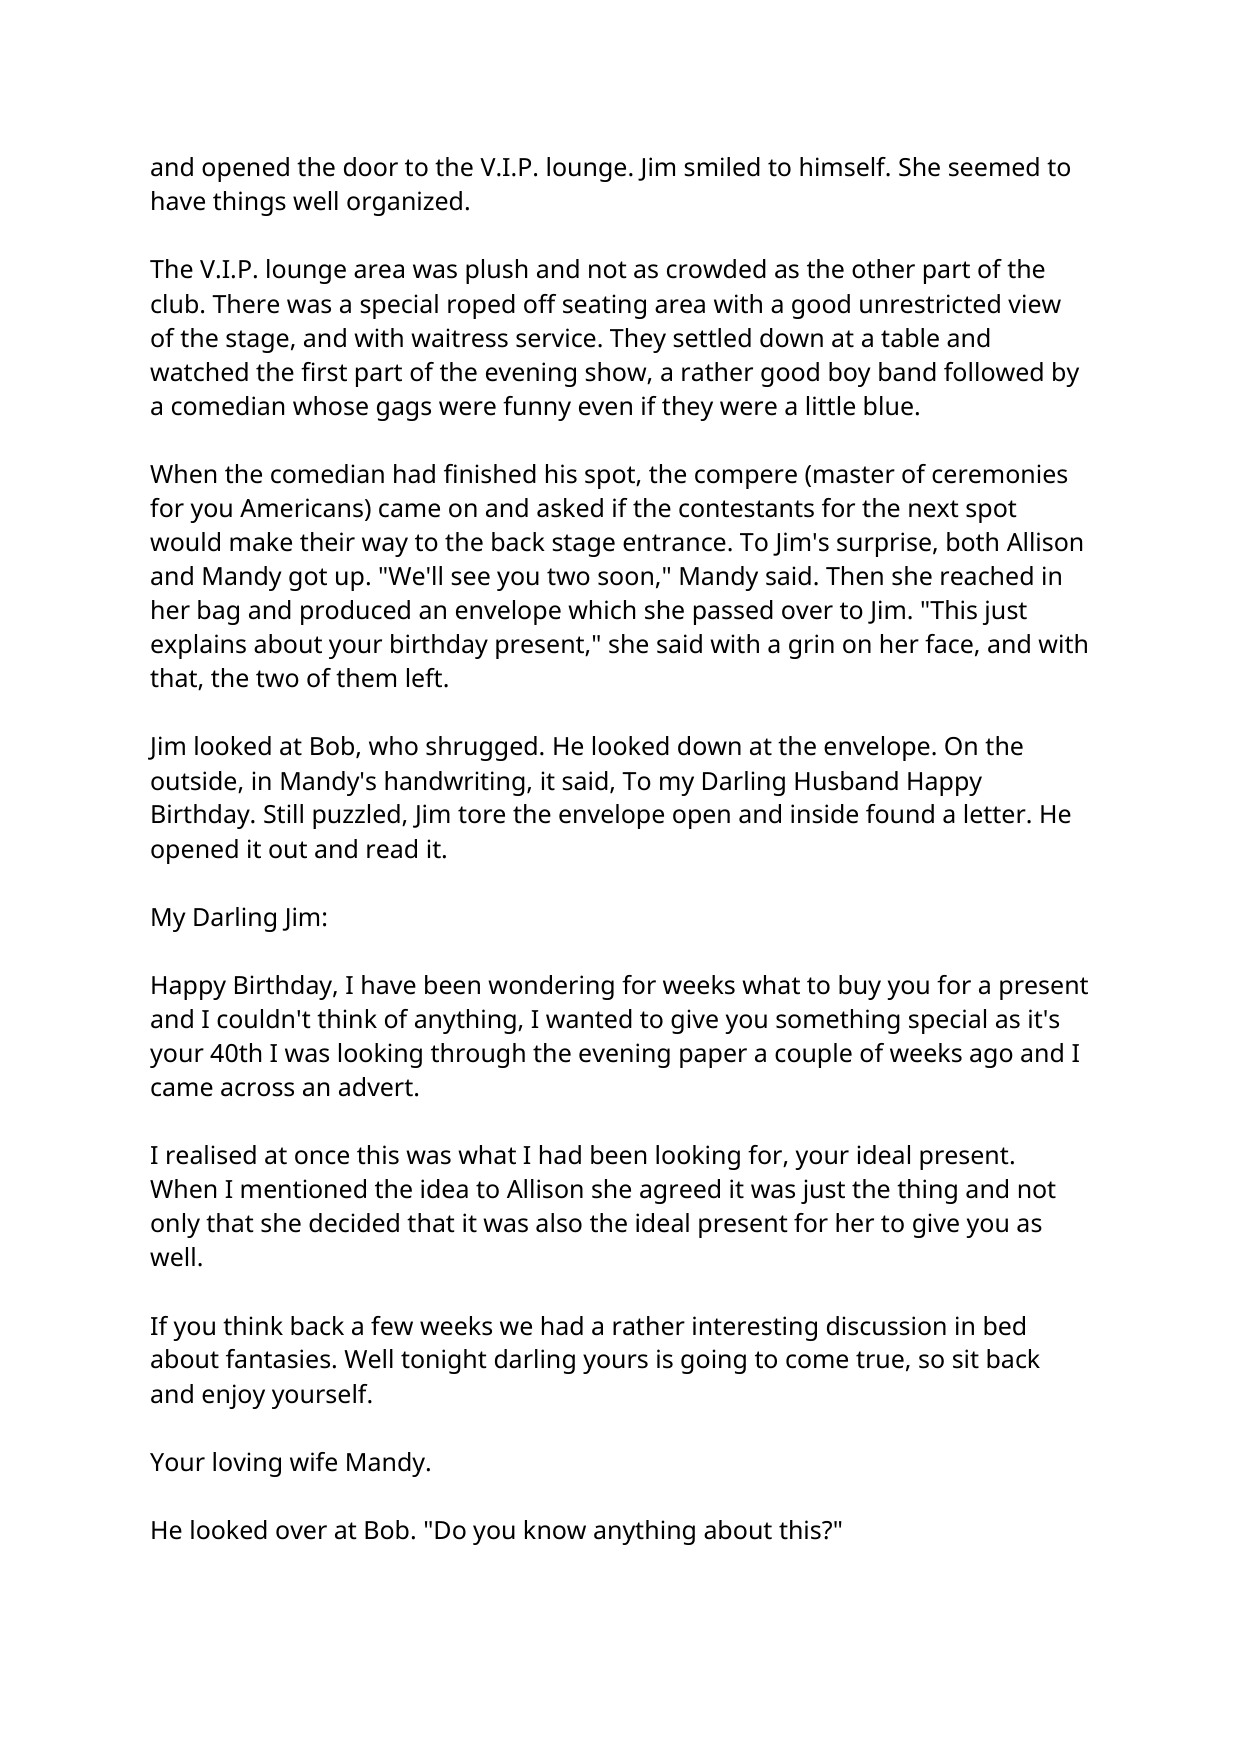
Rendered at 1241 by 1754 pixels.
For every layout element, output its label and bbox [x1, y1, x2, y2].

text [150, 150, 1090, 1581]
